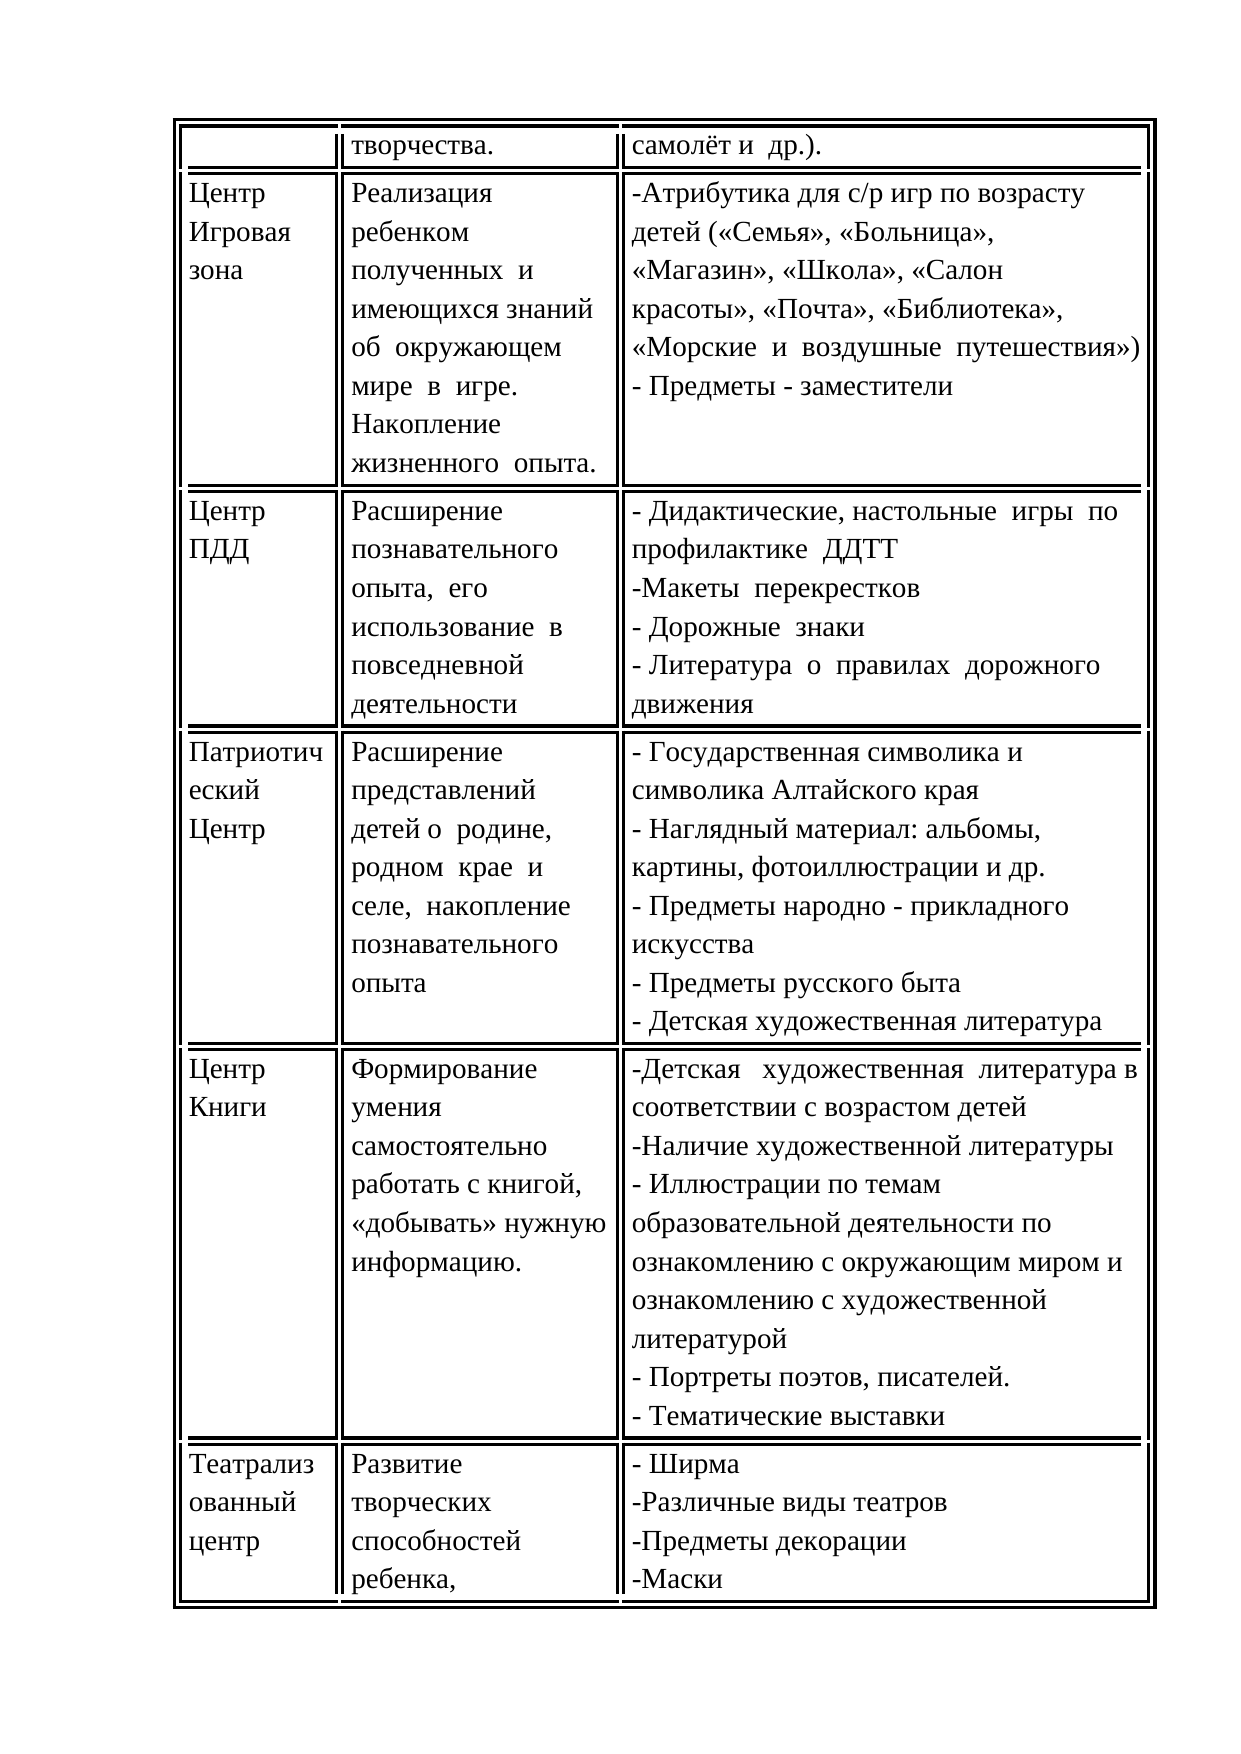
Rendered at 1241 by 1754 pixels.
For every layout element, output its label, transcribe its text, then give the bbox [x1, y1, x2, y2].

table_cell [177, 121, 340, 166]
table_cell Расширение представлений детей о родине, родном крае и селе, накопление познавательного опыта [340, 724, 620, 1042]
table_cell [340, 121, 620, 166]
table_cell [177, 1436, 340, 1600]
table_cell -Детская художественная литература в соответствии с возрастом детей -Наличие художественной литературы - Иллюстрации по темам образовательной деятельности по ознакомлению с окружающим миром и ознакомлению с художественной литературой - Портреты поэтов, писателей. - Тематические выставки [620, 1042, 1152, 1436]
table_cell - Государственная символика и символика Алтайского края - Наглядный материал: альбомы, картины, фотоиллюстрации и др. - Предметы народно - прикладного искусства - Предметы русского быта - Детская художественная литература [620, 724, 1152, 1042]
table_cell Центр Игровая зона [177, 166, 340, 484]
table_cell -Атрибутика для с/р игр по возрасту детей («Семья», «Больница», «Магазин», «Школа», «Салон красоты», «Почта», «Библиотека», «Морские и воздушные путешествия») - Предметы - заместители [620, 166, 1152, 484]
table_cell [620, 121, 1152, 166]
table_cell Патриотический Центр [177, 724, 340, 1042]
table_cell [620, 1436, 1152, 1600]
table_cell Реализация ребенком полученных и имеющихся знаний об окружающем мире в игре. Накопление жизненного опыта. [340, 166, 620, 484]
table_cell Центр Книги [177, 1042, 340, 1436]
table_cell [340, 1436, 620, 1600]
table_cell Центр ПДД [177, 484, 340, 724]
table_cell Расширение познавательного опыта, его использование в повседневной деятельности [340, 484, 620, 724]
table_cell - Дидактические, настольные игры по профилактике ДДТТ -Макеты перекрестков - Дорожные знаки - Литература о правилах дорожного движения [620, 484, 1152, 724]
table_cell Формирование умения самостоятельно работать с книгой, «добывать» нужную информацию. [340, 1042, 620, 1436]
